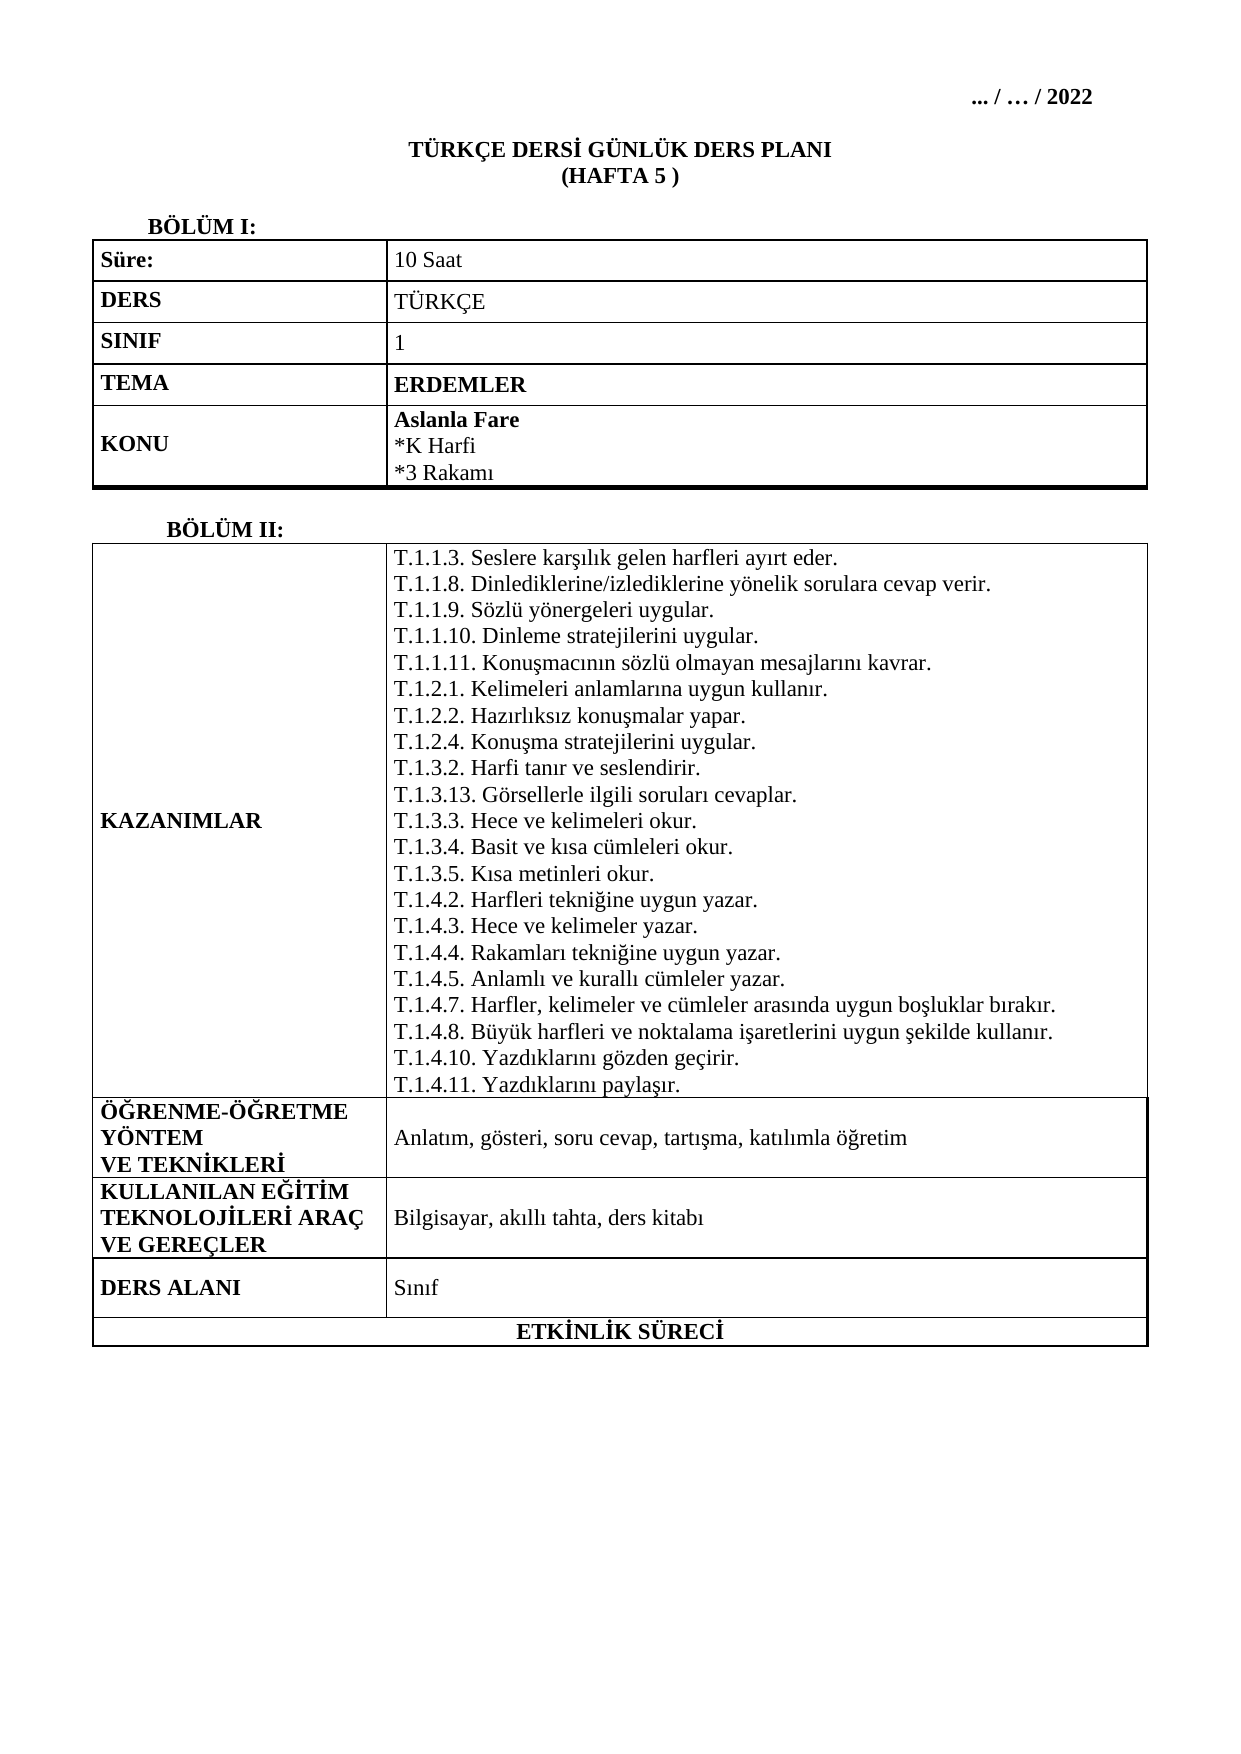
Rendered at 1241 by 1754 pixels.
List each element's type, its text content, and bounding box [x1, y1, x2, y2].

table_cell DERS [94, 282, 386, 322]
table_cell DERS ALANI [94, 1259, 386, 1317]
table_cell KULLANILAN EĞİTİM TEKNOLOJİLERİ ARAÇ VE GEREÇLER [93, 1178, 386, 1257]
table_header 10 Saat [388, 241, 1146, 280]
table_cell Bilgisayar, akıllı tahta, ders kitabı [387, 1178, 1146, 1257]
table_cell ETKİNLİK SÜRECİ [94, 1318, 1146, 1344]
table_cell Anlatım, gösteri, soru cevap, tartışma, katılımla öğretim [387, 1098, 1146, 1177]
table_header T.1.1.3. Seslere karşılık gelen harfleri ayırt eder. T.1.1.8. Dinlediklerine/izlediklerine yönelik sorulara cevap verir. T.1.1.9. Sözlü yönergeleri uygular. T.1.1.10. Dinleme stratejilerini uygular. T.1.1.11. Konuşmacının sözlü olmayan mesajlarını kavrar. T.1.2.1. Kelimeleri anlamlarına uygun kullanır. T.1.2.2. Hazırlıksız konuşmalar yapar. T.1.2.4. Konuşma stratejilerini uygular. T.1.3.2. Harfi tanır ve seslendirir. T.1.3.13. Görsellerle ilgili soruları cevaplar. T.1.3.3. Hece ve kelimeleri okur. T.1.3.4. Basit ve kısa cümleleri okur. T.1.3.5. Kısa metinleri okur. T.1.4.2. Harfleri tekniğine uygun yazar. T.1.4.3. Hece ve kelimeler yazar. T.1.4.4. Rakamları tekniğine uygun yazar. T.1.4.5. Anlamlı ve kurallı cümleler yazar. T.1.4.7. Harfler, kelimeler ve cümleler arasında uygun boşluklar bırakır. T.1.4.8. Büyük harfleri ve noktalama işaretlerini uygun şekilde kullanır. T.1.4.10. Yazdıklarını gözden geçirir. T.1.4.11. Yazdıklarını paylaşır. [387, 544, 1147, 1097]
table_cell KONU [94, 406, 386, 485]
table_cell ÖĞRENME-ÖĞRETME YÖNTEM VE TEKNİKLERİ [93, 1098, 386, 1177]
table_header Süre: [94, 241, 386, 280]
table_cell SINIF [94, 323, 386, 363]
text TÜRKÇE DERSİ GÜNLÜK DERS PLANI [148, 136, 1093, 162]
table_cell TEMA [94, 365, 386, 404]
text BÖLÜM I: [148, 213, 1093, 239]
table_cell 1 [388, 323, 1146, 363]
text BÖLÜM II: [148, 516, 1093, 542]
table_cell Aslanla Fare *K Harfi *3 Rakamı [388, 406, 1146, 485]
table_cell Sınıf [387, 1259, 1146, 1317]
text (HAFTA 5 ) [148, 162, 1093, 189]
table_header KAZANIMLAR [93, 544, 386, 1097]
text ... / … / 2022 [148, 83, 1093, 109]
table_cell ERDEMLER [388, 365, 1146, 404]
table_cell TÜRKÇE [388, 282, 1146, 322]
